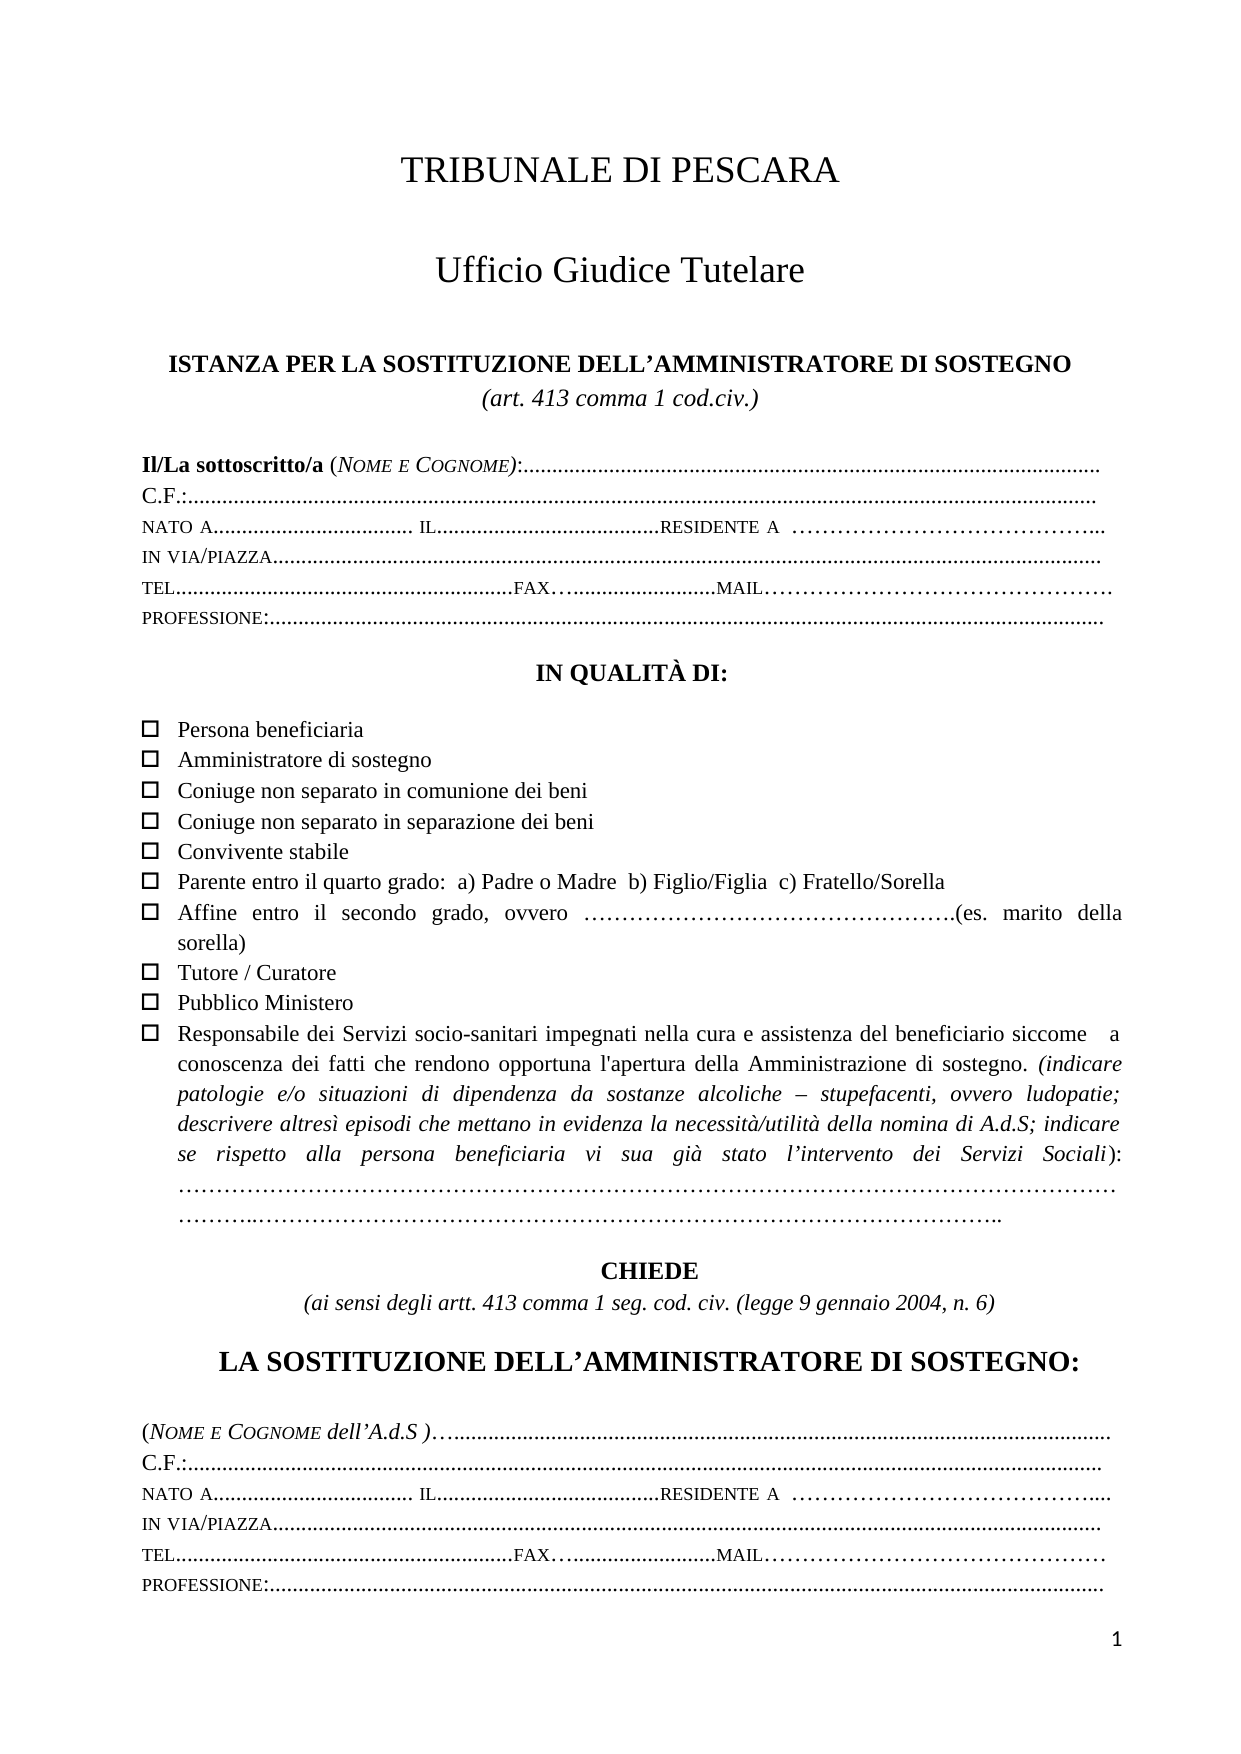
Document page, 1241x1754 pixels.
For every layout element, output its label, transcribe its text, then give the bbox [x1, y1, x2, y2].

text (Nome e Cognome dell’A.d.S )…................................................................................................................... [142, 1418, 1122, 1445]
text ISTANZA PER LA SOSTITUZIONE DELL’AMMINISTRATORE DI SOSTEGNO [118, 349, 1122, 378]
text C.F.:............................................................................................................................................................... [142, 482, 1122, 508]
list Responsabile dei Servizi socio-sanitari impegnati nella cura e assistenza del beneficiario siccome a conoscenza dei fatti che rendono opportuna l'apertura della Amministrazione di sostegno. (indicare patologie e/o situazioni di dipendenza da sostanze alcoliche – stupefacenti, ovvero ludopatie; descrivere altresì episodi che mettano in evidenza la necessità/utilità della nomina di A.d.S; indicare se rispetto alla persona beneficiaria vi sua già stato l’intervento dei Servizi Sociali):……………………………………………………………………………………………………………………..…………………………………………………………………………………….. [140, 1019, 1122, 1227]
text professione:.................................................................................................................................................. [142, 603, 1122, 629]
list Persona beneficiaria [140, 716, 1122, 743]
text Ufficio Giudice Tutelare [118, 247, 1122, 290]
list LA SOSTITUZIONE DELL’AMMINISTRATORE DI SOSTEGNO: [118, 1344, 1122, 1378]
text professione:.................................................................................................................................................. [142, 1570, 1122, 1597]
list (ai sensi degli artt. 413 comma 1 seg. cod. civ. (legge 9 gennaio 2004, n. 6) [177, 1289, 1122, 1315]
list Affine entro il secondo grado, ovvero ………………………………………….(es. marito della sorella) [140, 899, 1122, 955]
list Pubblico Ministero [140, 989, 396, 1016]
list Parente entro il quarto grado: a) Padre o Madre b) Figlio/Figlia c) Fratello/Sorella [140, 868, 1128, 895]
text tel...........................................................fax….........................mail………………………………………. [142, 573, 1122, 599]
text nato a................................... il.......................................residente a ………………………………….... in via/piazza................................................................................................................................................. [142, 1479, 1122, 1536]
text tel...........................................................fax….........................mail……………………………………… [142, 1540, 1122, 1566]
list Tutore / Curatore [140, 959, 396, 986]
text TRIBUNALE DI PESCARA [118, 148, 1122, 191]
text Il/La sottoscritto/a (Nome e Cognome):..................................................................................................... [142, 451, 1122, 478]
text C.F.:................................................................................................................................................................ [142, 1449, 1122, 1475]
text IN QUALITÀ DI: [142, 658, 1122, 687]
list CHIEDE [177, 1256, 1122, 1285]
list Coniuge non separato in comunione dei beni [140, 777, 1122, 803]
list Amministratore di sostegno [140, 747, 1122, 773]
text (art. 413 comma 1 cod.civ.) [118, 383, 1122, 411]
list Coniuge non separato in separazione dei beni [140, 808, 1122, 834]
list Convivente stabile [140, 838, 1128, 864]
text nato a................................... il.......................................residente a …………………………………... in via/piazza................................................................................................................................................. [142, 512, 1122, 569]
